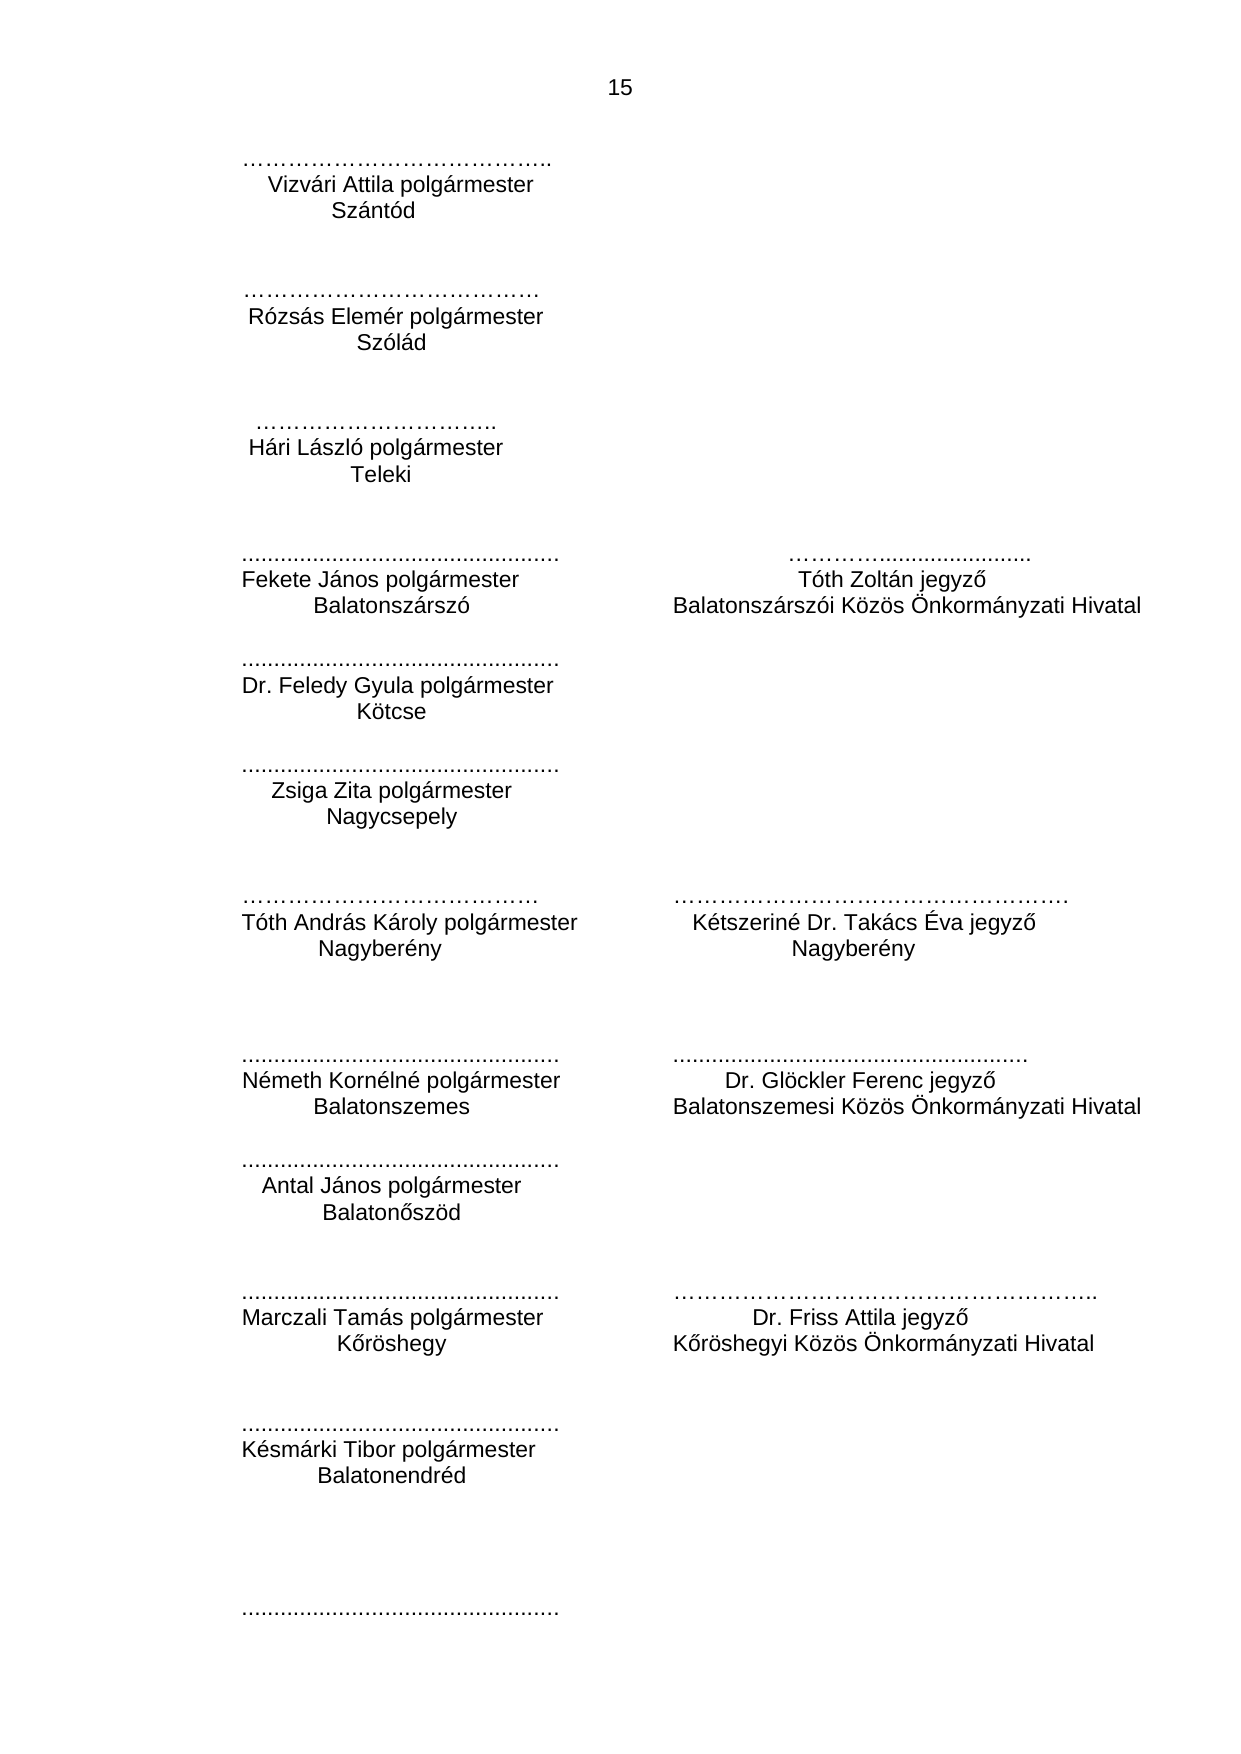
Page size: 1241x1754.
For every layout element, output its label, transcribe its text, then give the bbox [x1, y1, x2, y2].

text ……………………………………………….. [204, 1278, 1179, 1304]
text Szólád [204, 329, 1179, 355]
text Rózsás Elemér polgármester [204, 303, 1179, 329]
text Marczali Tamás polgármester Dr. Friss Attila jegyző [204, 1304, 1179, 1330]
text Antal János polgármester [204, 1172, 1179, 1199]
text ………………………….. [204, 408, 1179, 434]
text Zsiga Zita polgármester [204, 777, 1179, 803]
text Teleki [204, 461, 1179, 487]
text Balatonőszöd [204, 1199, 1179, 1225]
text Nagyberény Nagyberény [204, 935, 1179, 961]
text Szántód [204, 197, 1179, 223]
text ………………………………… ……………………………………………. [204, 882, 1179, 909]
text Nagycsepely [204, 803, 1179, 830]
text …………........................ [148, 540, 1179, 566]
text Balatonendréd [148, 1462, 1179, 1488]
text Késmárki Tibor polgármester [204, 1436, 1179, 1462]
text Balatonszemes Balatonszemesi Közös Önkormányzati Hivatal [204, 1093, 1179, 1119]
text Kötcse [204, 698, 1179, 724]
text Vizvári Attila polgármester [204, 171, 1179, 197]
text ………………………………….. [204, 144, 1179, 171]
text Kőröshegy Kőröshegyi Közös Önkormányzati Hivatal [148, 1330, 1179, 1357]
text Tóth András Károly polgármester Kétszeriné Dr. Takács Éva jegyző [204, 909, 1179, 935]
text Balatonszárszó Balatonszárszói Közös Önkormányzati Hivatal [204, 592, 1179, 619]
text Dr. Feledy Gyula polgármester [204, 672, 1179, 698]
text Németh Kornélné polgármester Dr. Glöckler Ferenc jegyző [204, 1067, 1179, 1093]
text ………………………………… [204, 276, 1179, 303]
text Fekete János polgármester Tóth Zoltán jegyző [204, 566, 1179, 592]
text Hári László polgármester [204, 434, 1179, 461]
